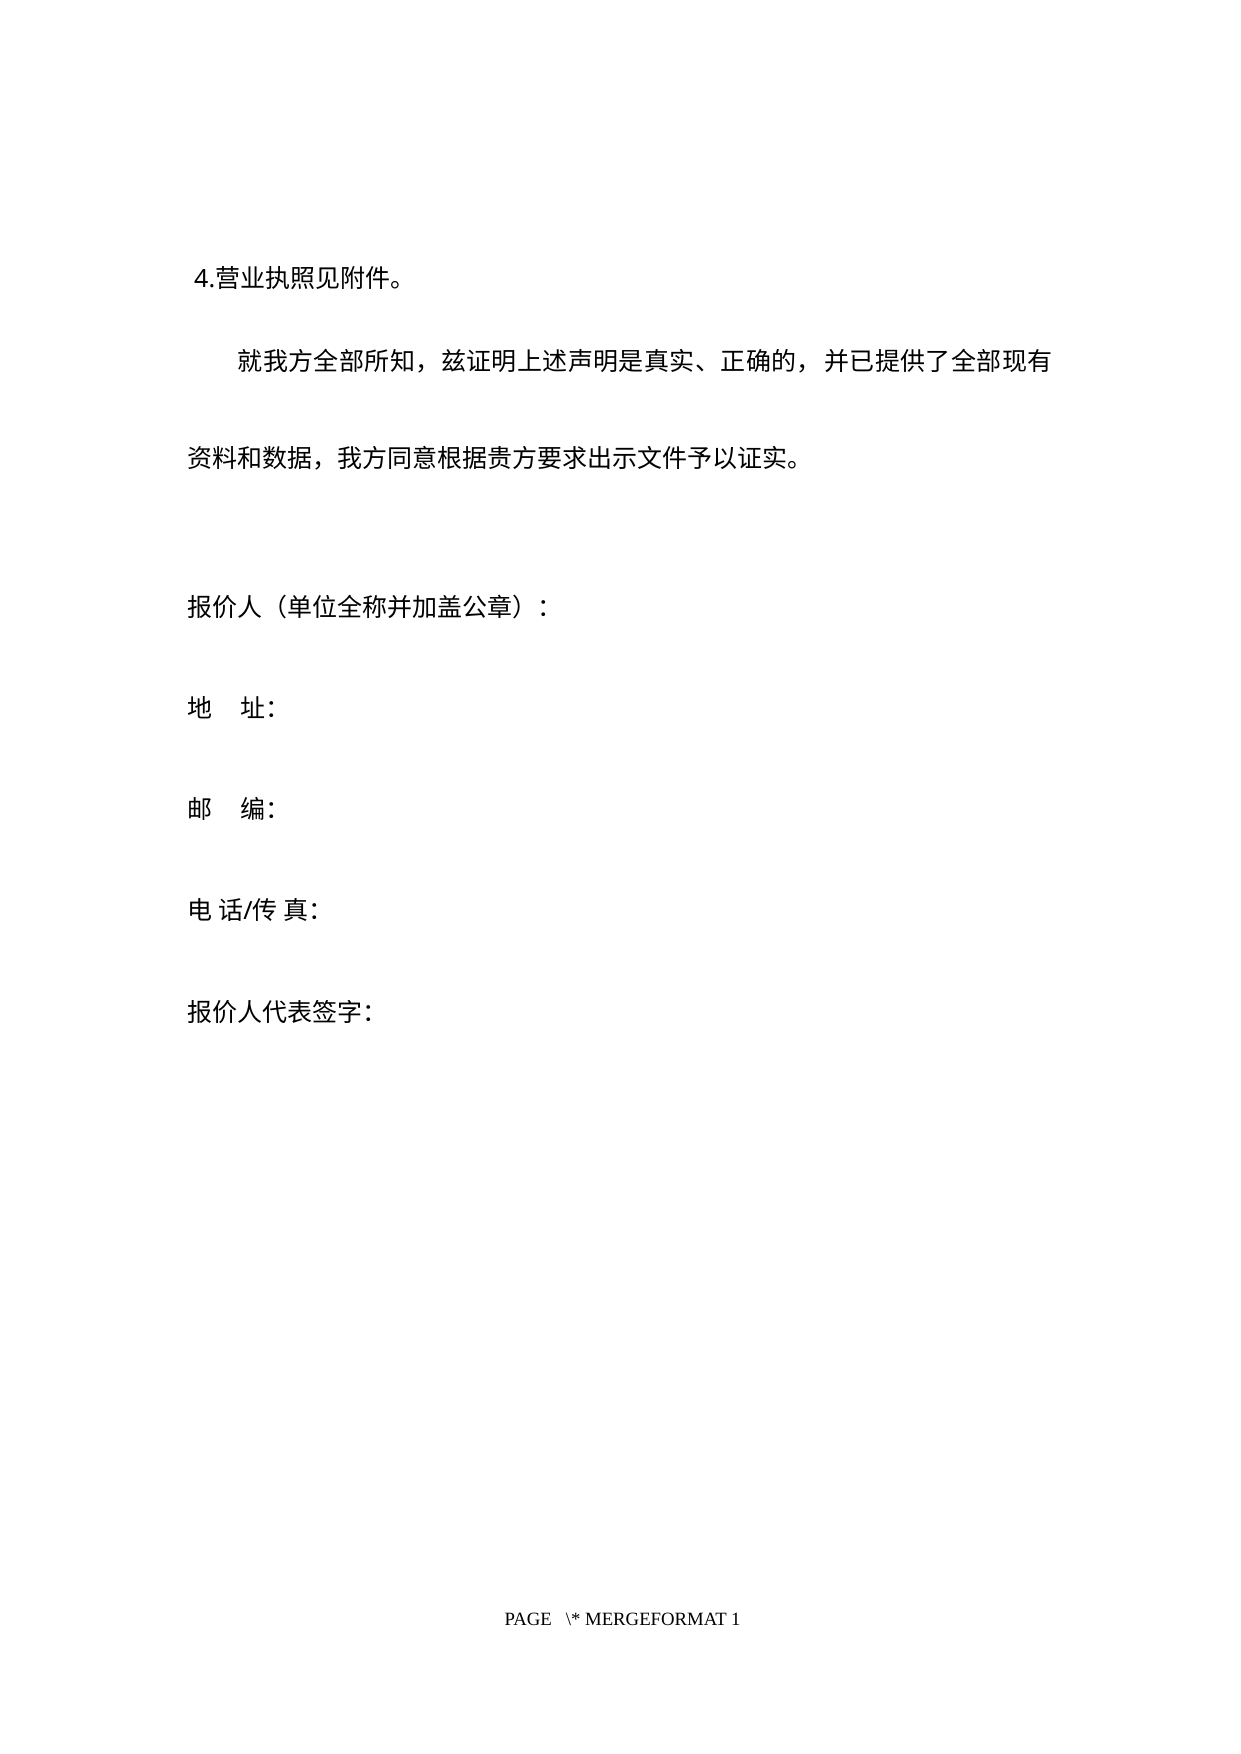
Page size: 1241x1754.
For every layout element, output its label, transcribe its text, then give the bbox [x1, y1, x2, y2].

text 4.营业执照见附件。 [187, 244, 1053, 309]
text 电 话/传 真： [187, 876, 1053, 941]
text 报价人（单位全称并加盖公章）： [187, 573, 1053, 638]
text 就我方全部所知，兹证明上述声明是真实、正确的，并已提供了全部现有资料和数据，我方同意根据贵方要求出示文件予以证实。 [187, 327, 1053, 489]
text 邮 编： [187, 775, 1053, 840]
text 报价人代表签字： [187, 978, 1053, 1043]
text 地 址： [187, 674, 1053, 739]
